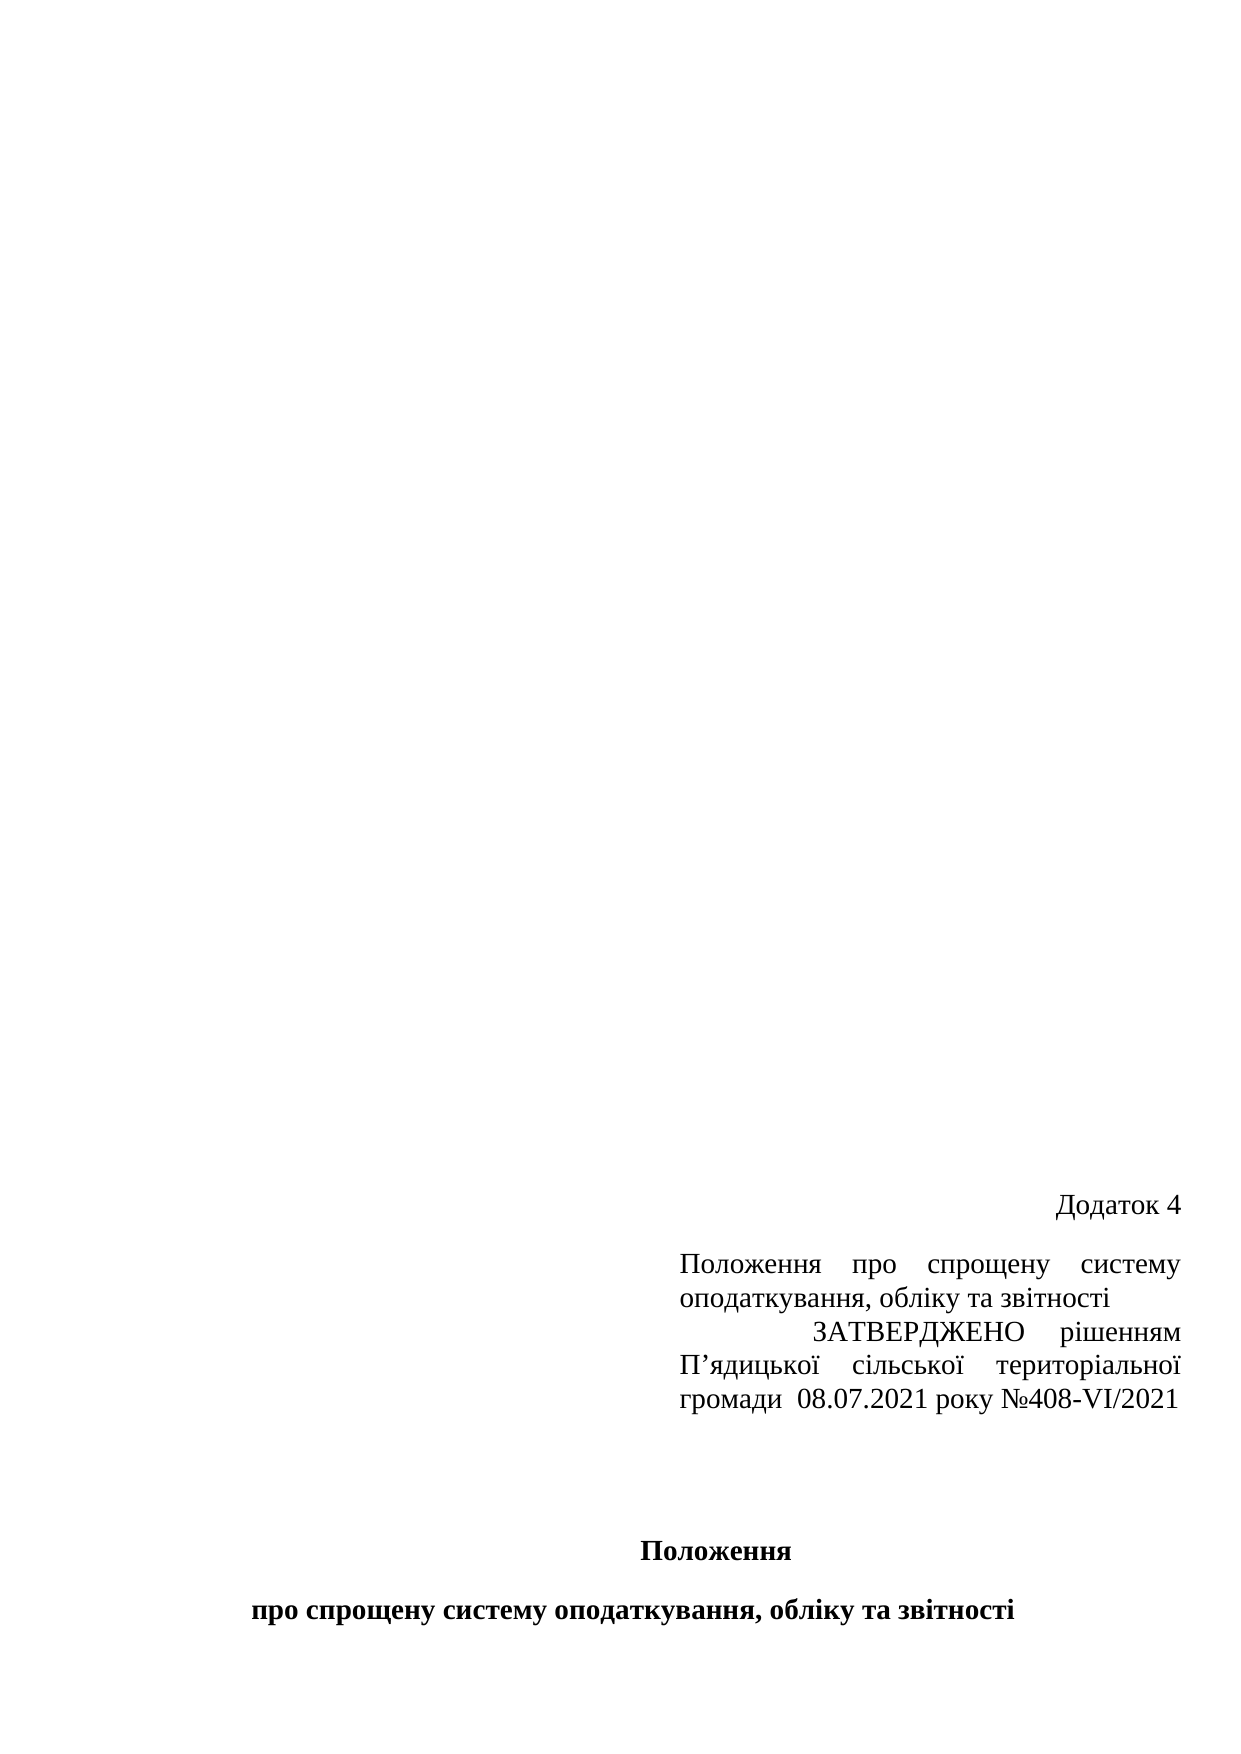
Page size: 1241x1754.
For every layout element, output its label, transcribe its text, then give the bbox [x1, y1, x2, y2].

text Положення [251, 1533, 1181, 1567]
text Додаток 4 [177, 1187, 1181, 1221]
text Положення про спрощену систему оподаткування, обліку та звітності [679, 1247, 1181, 1314]
text про спрощену систему оподаткування, обліку та звітності [251, 1592, 1181, 1626]
text ЗАТВЕРДЖЕНО рішенням П’ядицької сільської територіальної громади 08.07.2021 року №408-VІ/2021 [679, 1314, 1181, 1414]
